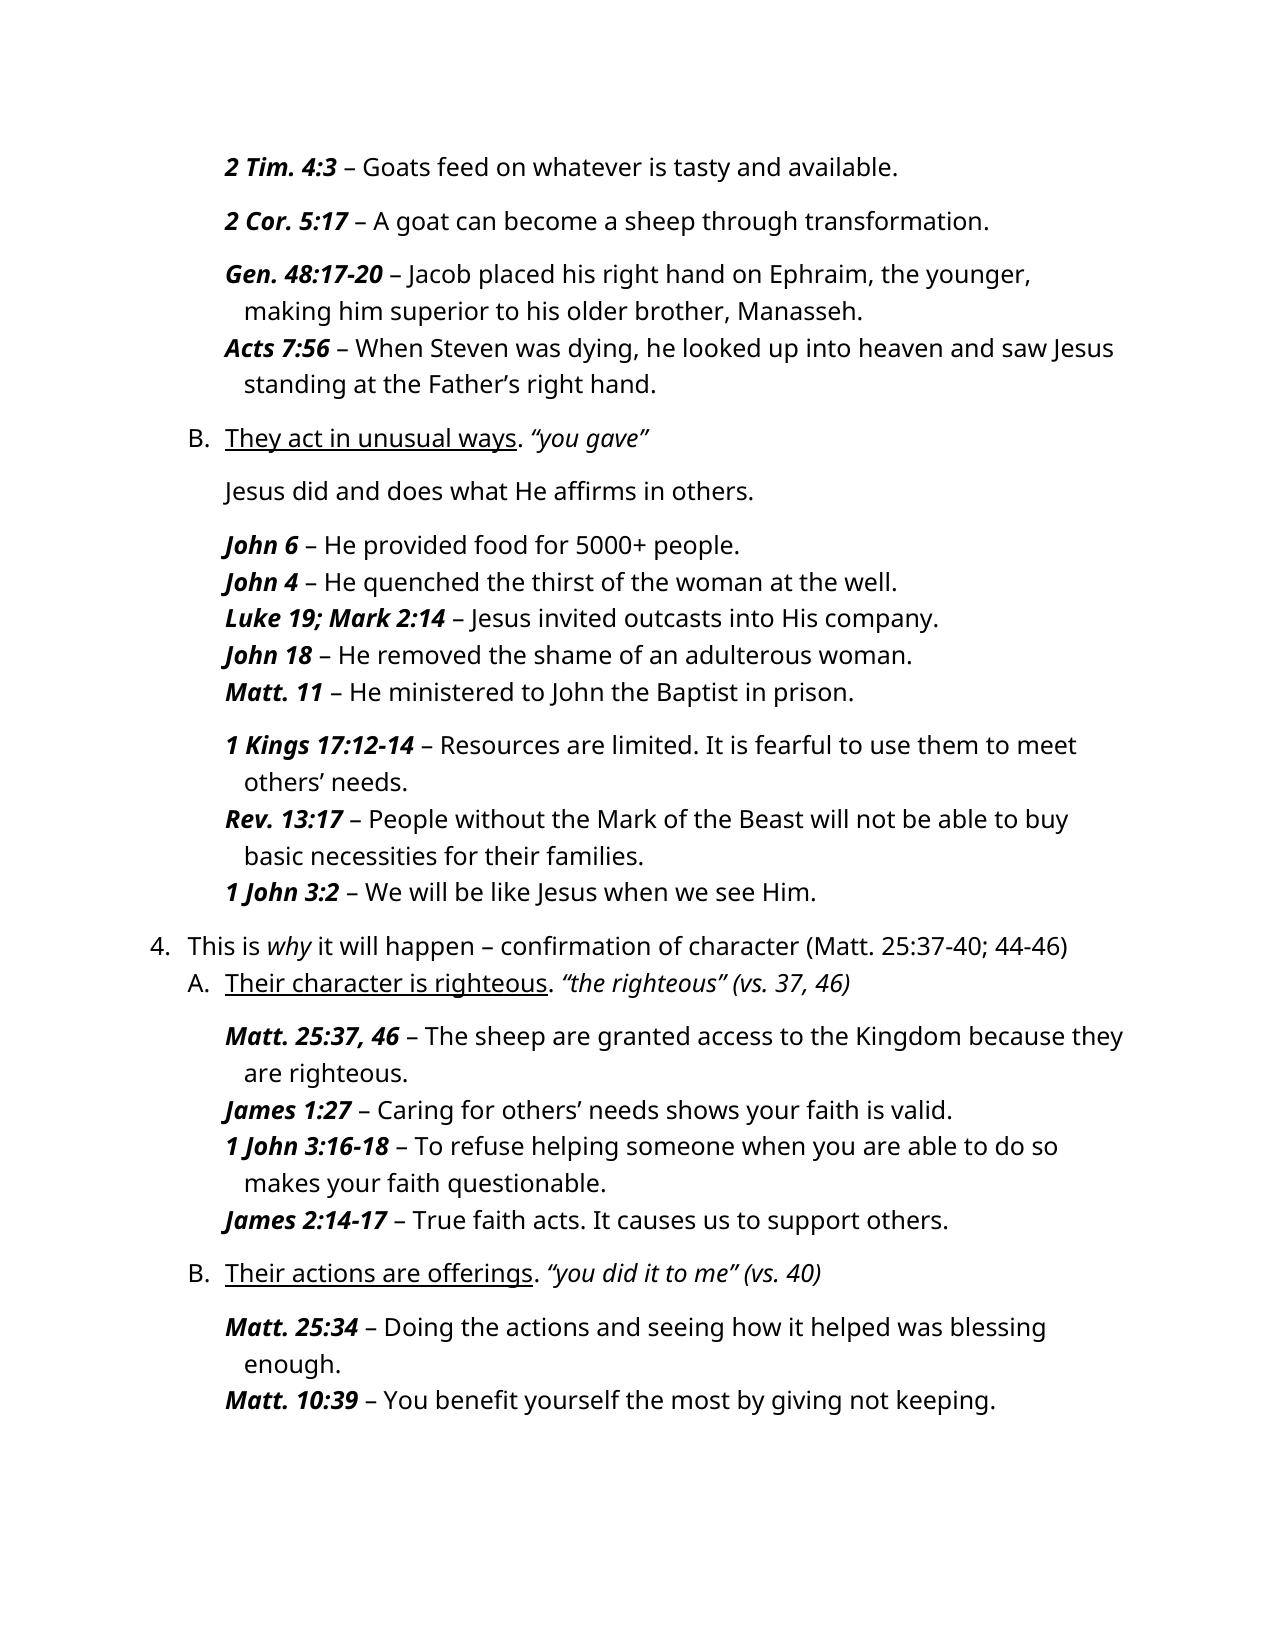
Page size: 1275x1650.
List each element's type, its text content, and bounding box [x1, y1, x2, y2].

list This is why it will happen – confirmation of character (Matt. 25:37-40; 44-46) [150, 928, 1125, 963]
list Their character is righteous. “the righteous” (vs. 37, 46) [187, 965, 1125, 999]
text 1 Kings 17:12-14 – Resources are limited. It is fearful to use them to meet others’ needs. [225, 728, 1125, 799]
text 2 Cor. 5:17 – A goat can become a sheep through transformation. [225, 203, 1125, 237]
list They act in unusual ways. “you gave” [187, 421, 1125, 455]
text Gen. 48:17-20 – Jacob placed his right hand on Ephraim, the younger, making him superior to his older brother, Manasseh. [225, 257, 1125, 328]
text 1 John 3:2 – We will be like Jesus when we see Him. [225, 875, 1125, 909]
text 1 John 3:16-18 – To refuse helping someone when you are able to do so makes your faith questionable. [225, 1129, 1125, 1200]
text Matt. 10:39 – You benefit yourself the most by giving not keeping. [225, 1383, 1125, 1417]
text Matt. 25:37, 46 – The sheep are granted access to the Kingdom because they are righteous. [225, 1019, 1125, 1089]
text James 1:27 – Caring for others’ needs shows your faith is valid. [225, 1092, 1125, 1126]
text Rev. 13:17 – People without the Mark of the Beast will not be able to buy basic necessities for their families. [225, 802, 1125, 872]
text 2 Tim. 4:3 – Goats feed on whatever is tasty and available. [225, 150, 1125, 184]
text Matt. 11 – He ministered to John the Baptist in prison. [225, 674, 1125, 709]
list Their actions are offerings. “you did it to me” (vs. 40) [187, 1256, 1125, 1290]
text John 18 – He removed the shame of an adulterous woman. [225, 638, 1125, 672]
text Matt. 25:34 – Doing the actions and seeing how it helped was blessing enough. [225, 1309, 1125, 1380]
text John 4 – He quenched the thirst of the woman at the well. [225, 564, 1125, 598]
text Jesus did and does what He affirms in others. [225, 474, 1125, 508]
text Acts 7:56 – When Steven was dying, he looked up into heaven and saw Jesus standing at the Father’s right hand. [225, 330, 1125, 401]
text Luke 19; Mark 2:14 – Jesus invited outcasts into His company. [225, 601, 1125, 635]
text John 6 – He provided food for 5000+ people. [225, 527, 1125, 562]
text James 2:14-17 – True faith acts. It causes us to support others. [225, 1203, 1125, 1237]
